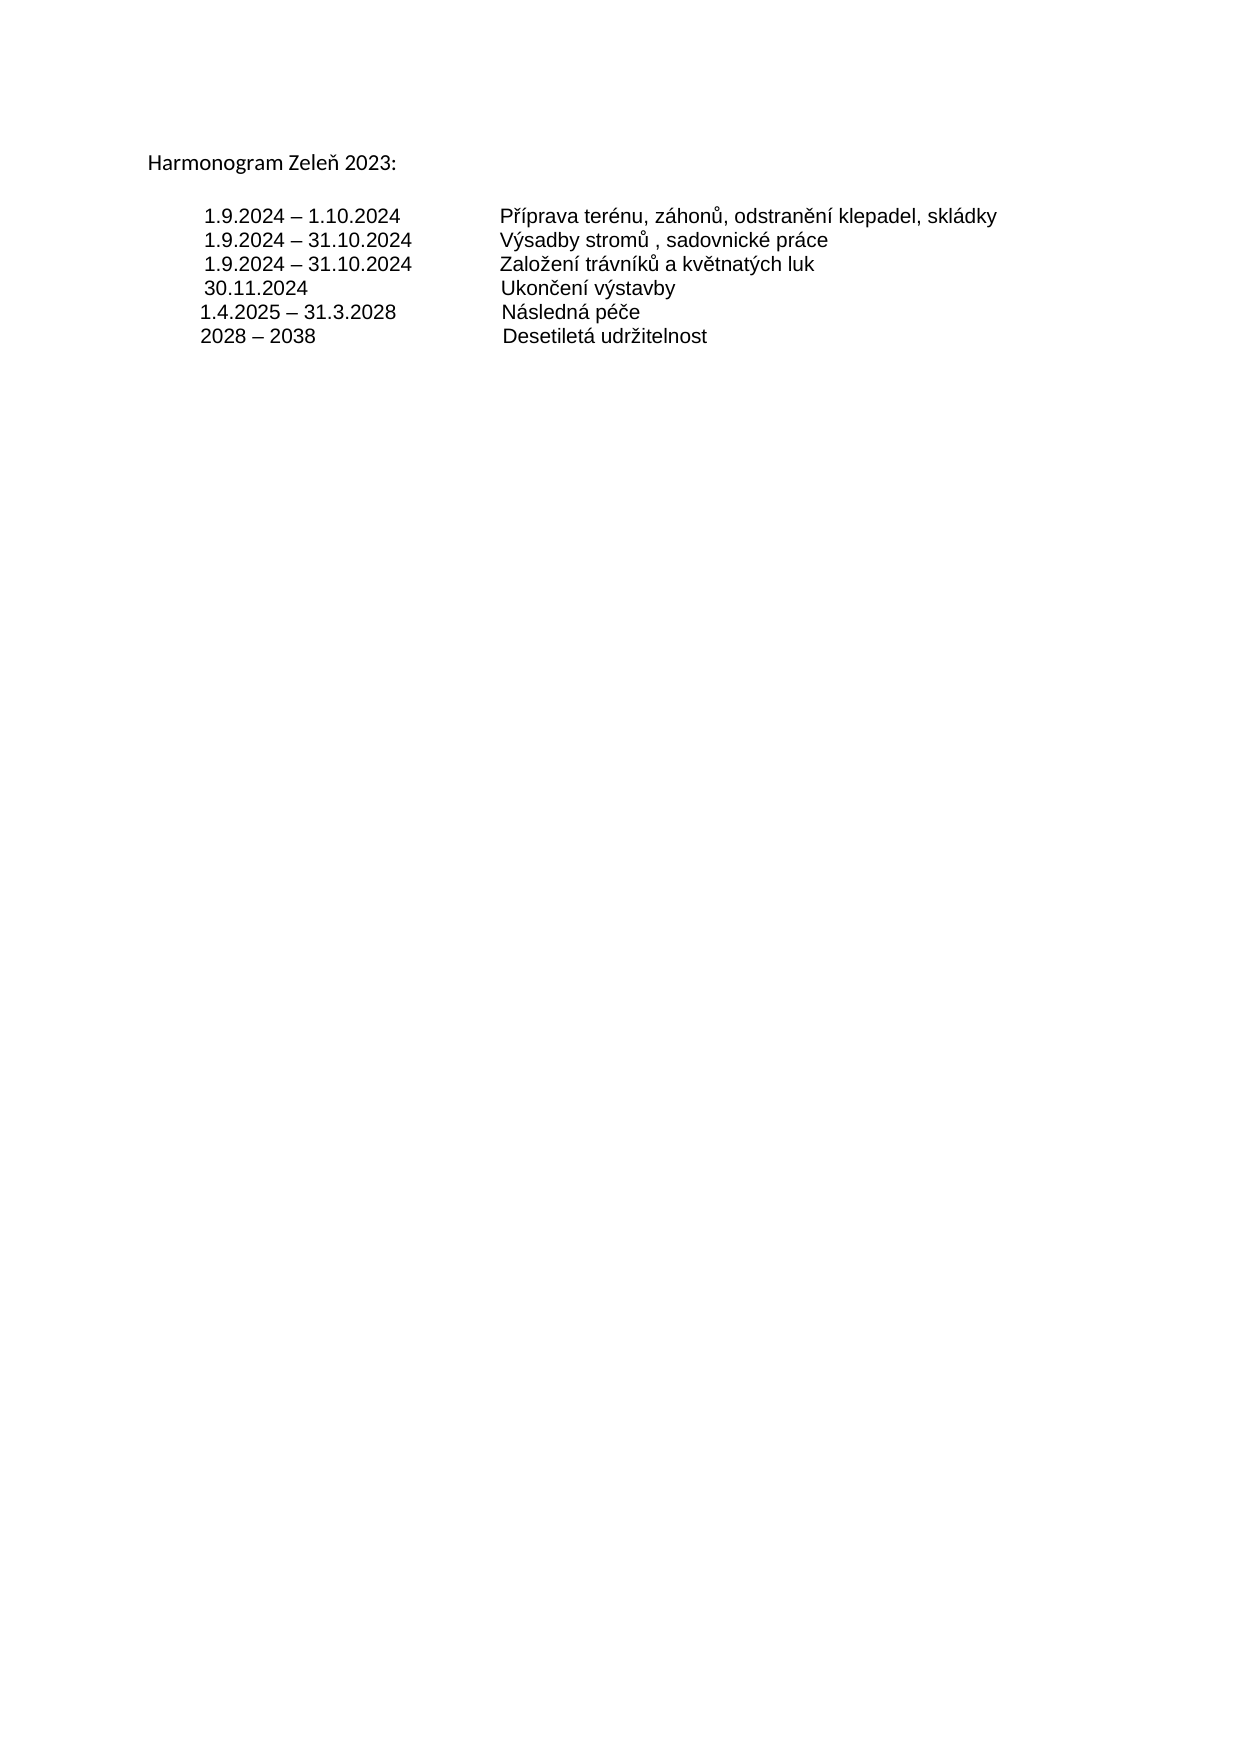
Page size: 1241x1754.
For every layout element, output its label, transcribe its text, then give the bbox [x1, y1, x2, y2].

text 30.11.2024 Ukončení výstavby [148, 276, 1093, 299]
text Harmonogram Zeleň 2023: [148, 148, 1093, 176]
text 1.9.2024 – 31.10.2024 Výsadby stromů , sadovnické práce [148, 228, 1093, 252]
text 1.9.2024 – 1.10.2024 Příprava terénu, záhonů, odstranění klepadel, skládky [148, 204, 1093, 228]
text 1.9.2024 – 31.10.2024 Založení trávníků a květnatých luk [148, 252, 1093, 276]
text 2028 – 2038 Desetiletá udržitelnost [148, 323, 1089, 347]
text 1.4.2025 – 31.3.2028 Následná péče [148, 299, 1093, 323]
